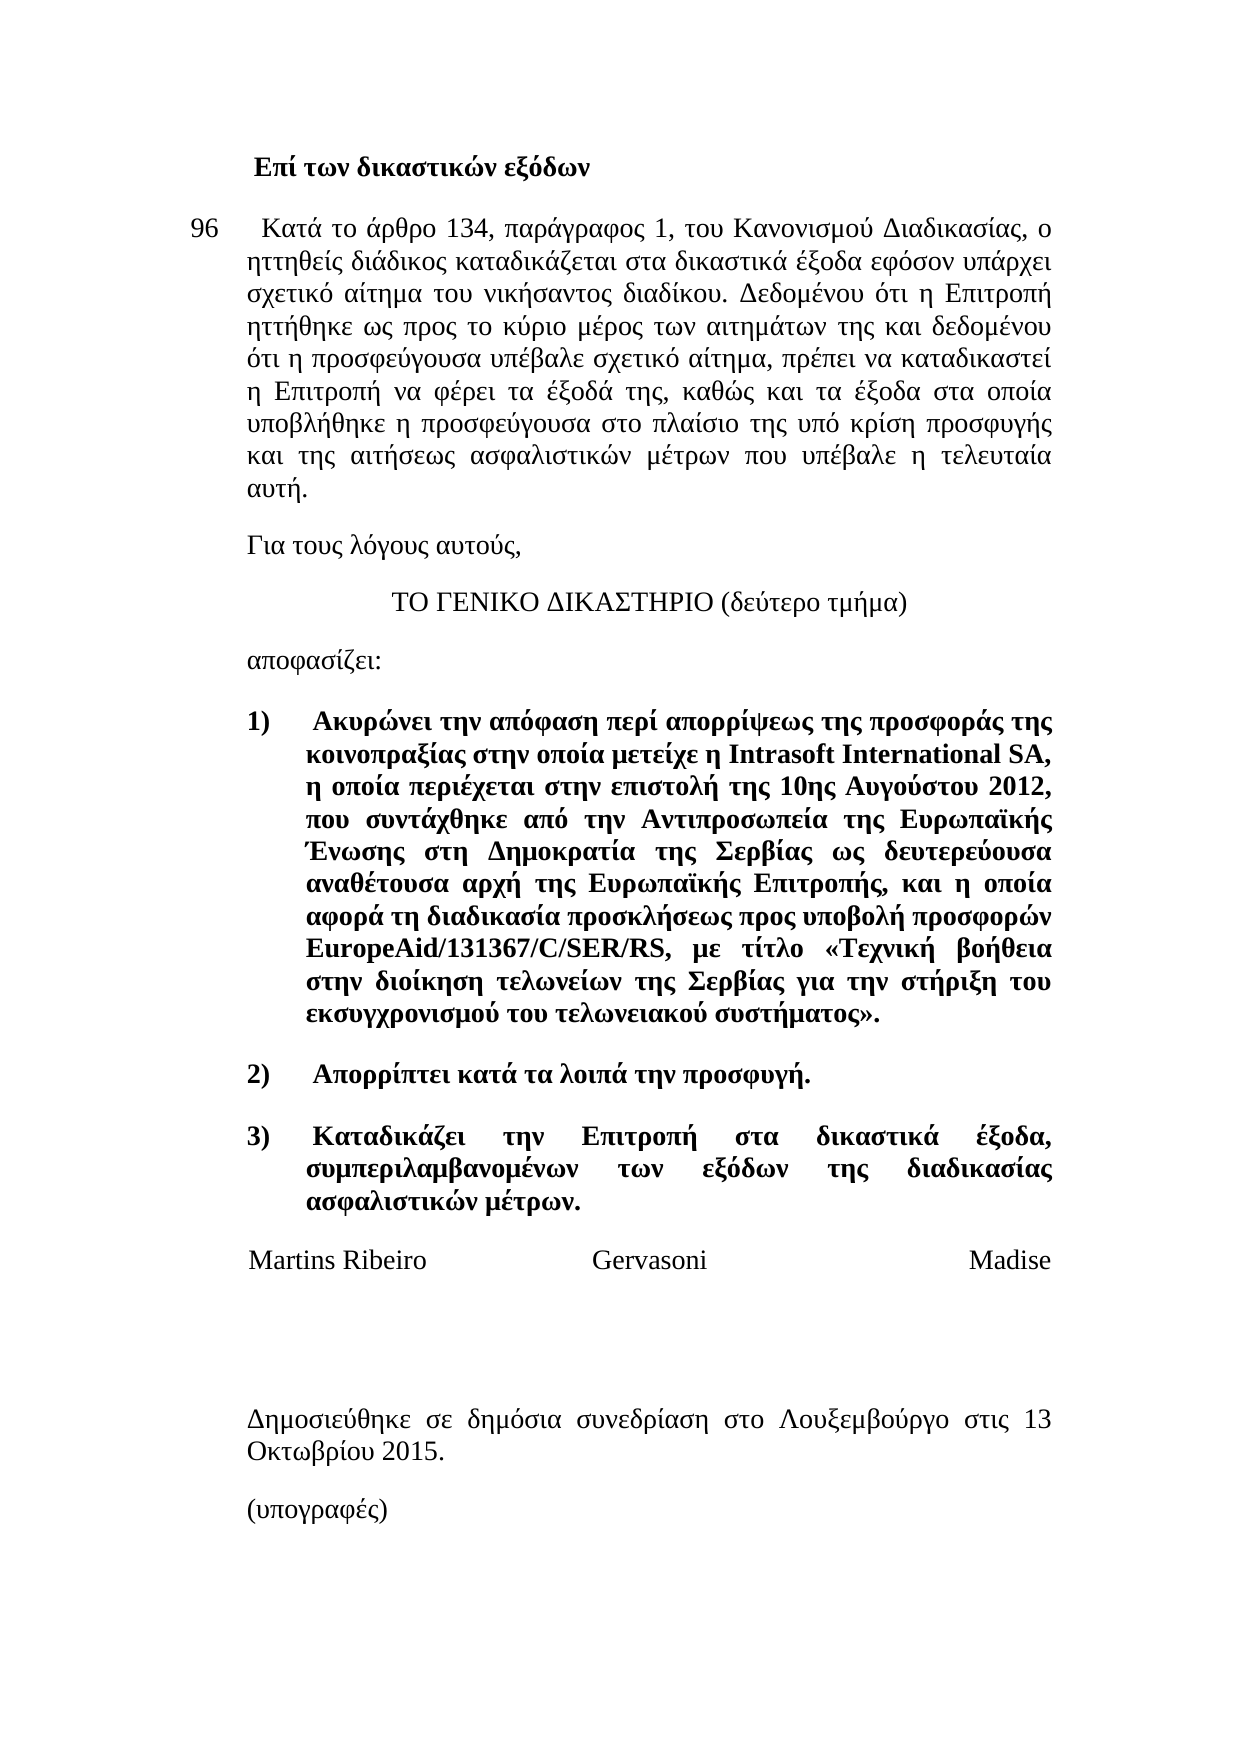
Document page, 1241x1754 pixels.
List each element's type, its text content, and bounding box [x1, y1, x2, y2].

text Επί των δικαστικών εξόδων [247, 150, 1053, 182]
text 2) Απορρίπτει κατά τα λοιπά την προσφυγή. [247, 1058, 1053, 1090]
text αποφασίζει: [247, 643, 1053, 675]
text Για τους λόγους αυτούς, [247, 528, 1053, 561]
text 3) Καταδικάζει την Επιτροπή στα δικαστικά έξοδα, συμπεριλαμβανομένων των εξόδων της διαδικασίας ασφαλιστικών μέτρων. [247, 1119, 1053, 1216]
table_header Gervasoni [476, 1241, 764, 1402]
text 96 Κατά το άρθρο 134, παράγραφος 1, του Κανονισμού Διαδικασίας, ο ηττηθείς διάδικος καταδικάζεται στα δικαστικά έξοδα εφόσον υπάρχει σχετικό αίτημα του νικήσαντος διαδίκου. Δεδομένου ότι η Επιτροπή ηττήθηκε ως προς το κύριο μέρος των αιτημάτων της και δεδομένου ότι η προσφεύγουσα υπέβαλε σχετικό αίτημα, πρέπει να καταδικαστεί η Επιτροπή να φέρει τα έξοδά της, καθώς και τα έξοδα στα οποία υποβλήθηκε η προσφεύγουσα στο πλαίσιο της υπό κρίση προσφυγής και της αιτήσεως ασφαλιστικών μέτρων που υπέβαλε η τελευταία αυτή. [190, 212, 1053, 503]
text 1) Ακυρώνει την απόφαση περί απορρίψεως της προσφοράς της κοινοπραξίας στην οποία μετείχε η Intrasoft International SA, η οποία περιέχεται στην επιστολή της 10ης Αυγούστου 2012, που συντάχθηκε από την Αντιπροσωπεία της Ευρωπαϊκής Ένωσης στη Δημοκρατία της Σερβίας ως δευτερεύουσα αναθέτουσα αρχή της Ευρωπαϊκής Επιτροπής, και η οποία αφορά τη διαδικασία προσκλήσεως προς υποβολή προσφορών EuropeAid/131367/C/SER/RS, με τίτλο «Τεχνική βοήθεια στην διοίκηση τελωνείων της Σερβίας για την στήριξη του εκσυγχρονισμού του τελωνειακού συστήματος». [247, 704, 1053, 1028]
table_header Martins Ribeiro [188, 1241, 476, 1402]
table_header Madise [764, 1241, 1053, 1402]
text ΤΟ ΓΕΝΙΚΟ ΔΙΚΑΣΤΗΡΙΟ (δεύτερο τμήμα) [247, 586, 1053, 618]
text (υπογραφές) [247, 1492, 1053, 1524]
text Δημοσιεύθηκε σε δημόσια συνεδρίαση στο Λουξεμβούργο στις 13 Οκτωβρίου 2015. [247, 1402, 1053, 1467]
